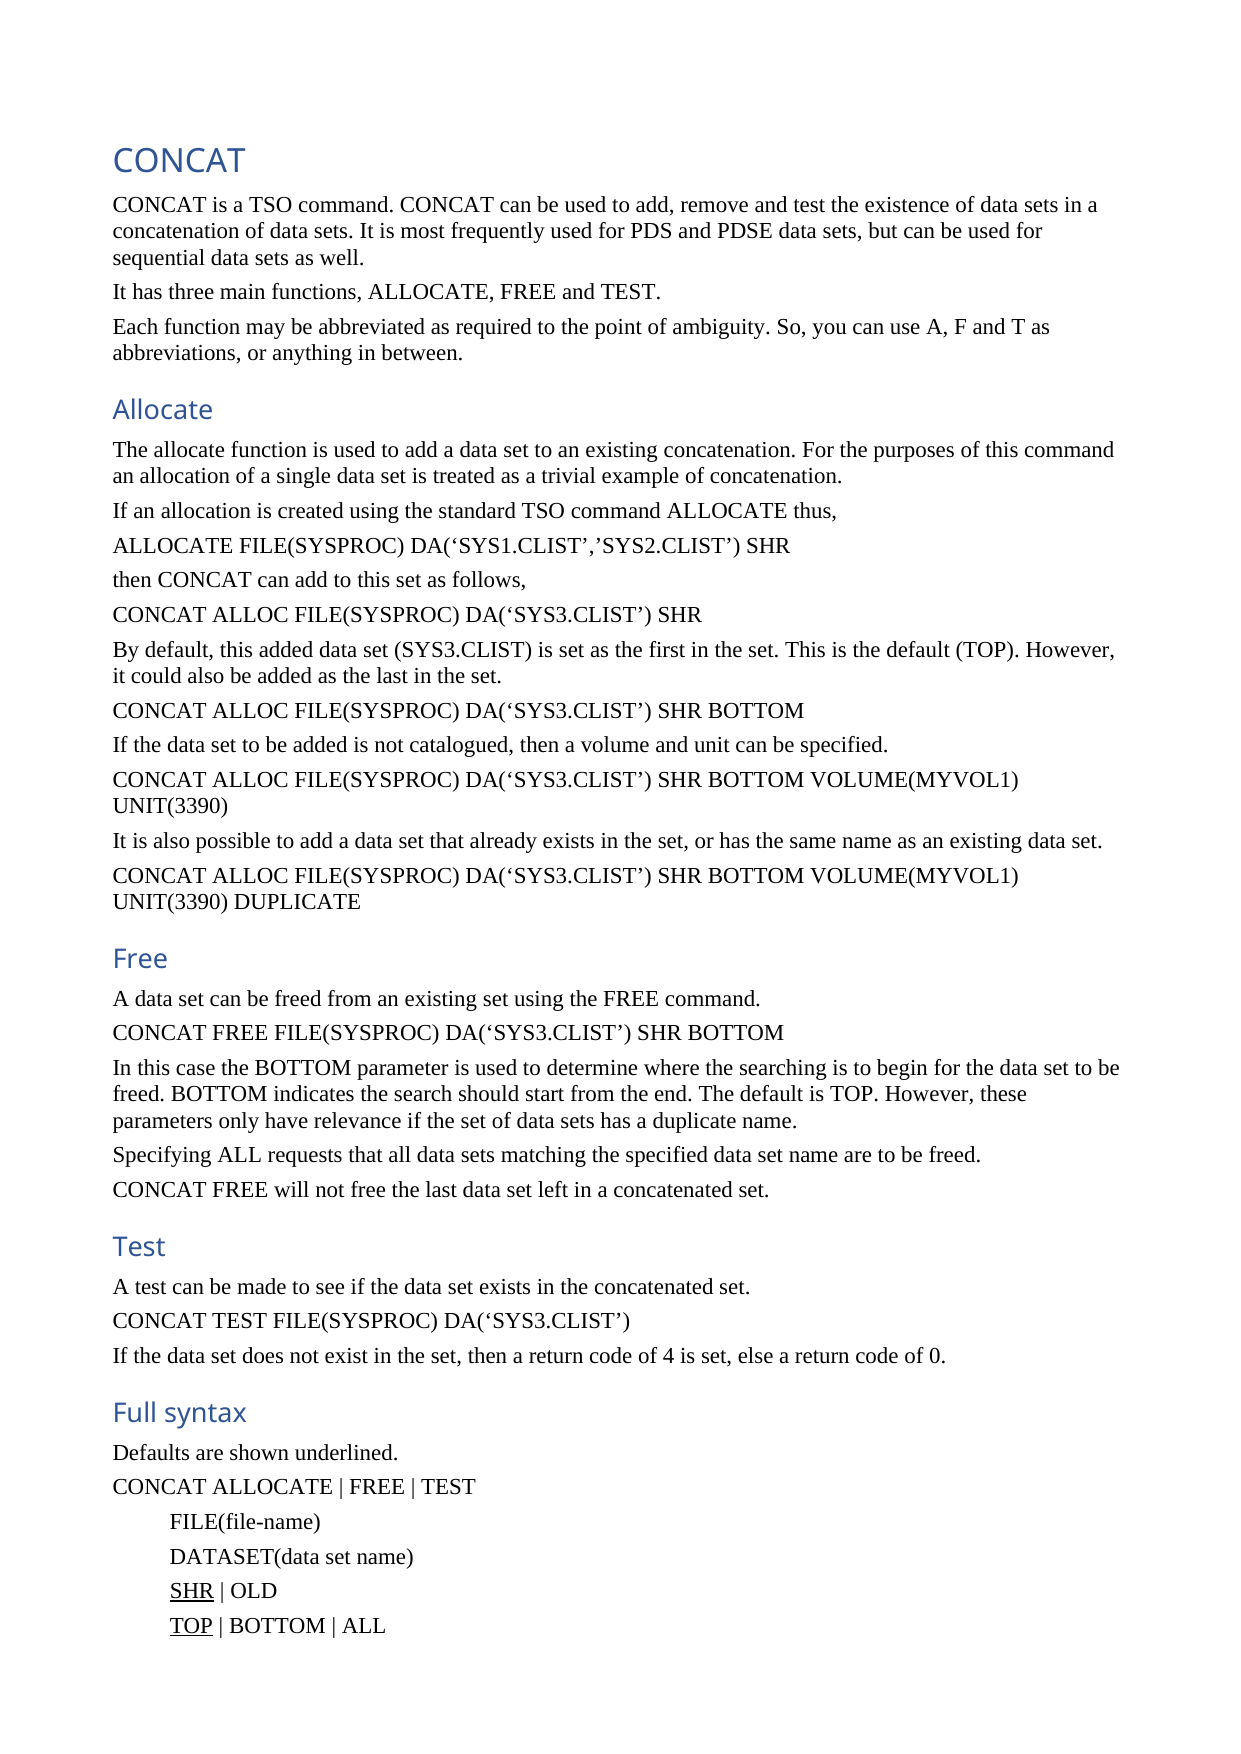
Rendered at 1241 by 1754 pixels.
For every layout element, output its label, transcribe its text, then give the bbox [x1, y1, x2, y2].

text CONCAT FREE will not free the last data set left in a concatenated set. [112, 1176, 1128, 1203]
text then CONCAT can add to this set as follows, [112, 566, 1128, 593]
text Specifying ALL requests that all data sets matching the specified data set name are to be freed. [112, 1142, 1128, 1168]
text SHR | OLD [112, 1577, 1128, 1604]
subtitle Free [112, 939, 1128, 976]
subtitle CONCAT [112, 137, 1128, 183]
subtitle Test [112, 1228, 1128, 1264]
text It has three main functions, ALLOCATE, FREE and TEST. [112, 278, 1128, 305]
text By default, this added data set (SYS3.CLIST) is set as the first in the set. This is the default (TOP). However, it could also be added as the last in the set. [112, 636, 1128, 688]
text CONCAT ALLOC FILE(SYSPROC) DA(‘SYS3.CLIST’) SHR BOTTOM [112, 697, 1128, 723]
text CONCAT FREE FILE(SYSPROC) DA(‘SYS3.CLIST’) SHR BOTTOM [112, 1019, 1128, 1046]
text In this case the BOTTOM parameter is used to determine where the searching is to begin for the data set to be freed. BOTTOM indicates the search should start from the end. The default is TOP. However, these parameters only have relevance if the set of data sets has a duplicate name. [112, 1054, 1128, 1133]
text CONCAT is a TSO command. CONCAT can be used to add, remove and test the existence of data sets in a concatenation of data sets. It is most frequently used for PDS and PDSE data sets, but can be used for sequential data sets as well. [112, 191, 1128, 270]
text CONCAT ALLOC FILE(SYSPROC) DA(‘SYS3.CLIST’) SHR BOTTOM VOLUME(MYVOL1) UNIT(3390) [112, 766, 1128, 819]
text It is also possible to add a data set that already exists in the set, or has the same name as an existing data set. [112, 827, 1128, 853]
subtitle Full syntax [112, 1393, 1128, 1430]
text The allocate function is used to add a data set to an existing concatenation. For the purposes of this command an allocation of a single data set is treated as a trivial example of concatenation. [112, 436, 1128, 489]
text A data set can be freed from an existing set using the FREE command. [112, 985, 1128, 1011]
text TOP | BOTTOM | ALL [112, 1612, 1128, 1638]
text A test can be made to see if the data set exists in the concatenated set. [112, 1273, 1128, 1299]
text Defaults are shown underlined. [112, 1439, 1128, 1465]
text Each function may be abbreviated as required to the point of ambiguity. So, you can use A, F and T as abbreviations, or anything in between. [112, 313, 1128, 366]
text CONCAT ALLOCATE | FREE | TEST [112, 1473, 1128, 1500]
text DATASET(data set name) [112, 1543, 1128, 1569]
text CONCAT TEST FILE(SYSPROC) DA(‘SYS3.CLIST’) [112, 1307, 1128, 1334]
text ALLOCATE FILE(SYSPROC) DA(‘SYS1.CLIST’,’SYS2.CLIST’) SHR [112, 532, 1128, 558]
text CONCAT ALLOC FILE(SYSPROC) DA(‘SYS3.CLIST’) SHR [112, 601, 1128, 627]
text If an allocation is created using the standard TSO command ALLOCATE thus, [112, 497, 1128, 523]
text CONCAT ALLOC FILE(SYSPROC) DA(‘SYS3.CLIST’) SHR BOTTOM VOLUME(MYVOL1) UNIT(3390) DUPLICATE [112, 862, 1128, 914]
text If the data set to be added is not catalogued, then a volume and unit can be specified. [112, 731, 1128, 758]
text If the data set does not exist in the set, then a return code of 4 is set, else a return code of 0. [112, 1342, 1128, 1368]
subtitle Allocate [112, 391, 1128, 428]
text FILE(file-name) [112, 1508, 1128, 1534]
